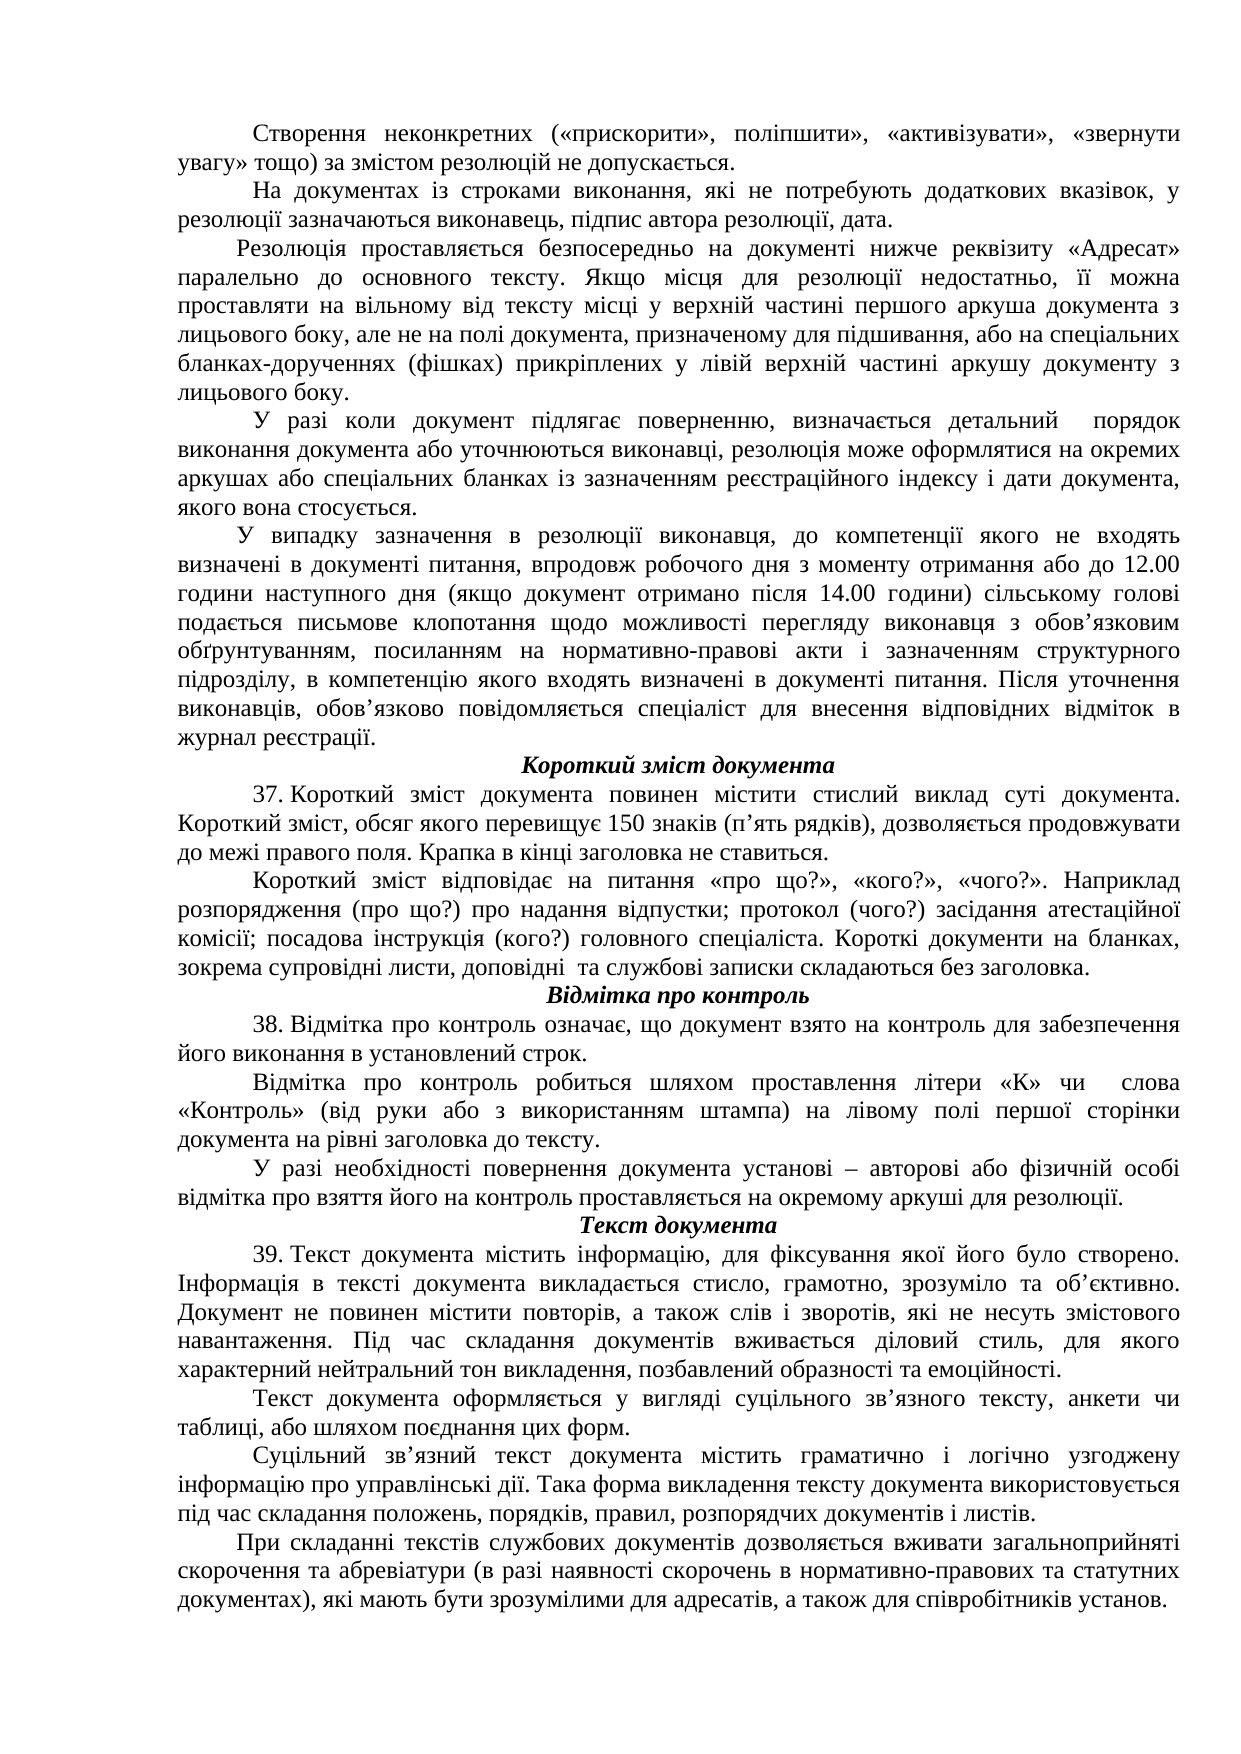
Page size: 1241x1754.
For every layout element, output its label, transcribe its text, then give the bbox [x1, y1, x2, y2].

text У разі коли документ підлягає поверненню, визначається детальний порядок виконання документа або уточнюються виконавці, резолюція може оформлятися на окремих аркушах або спеціальних бланках із зазначенням реєстраційного індексу і дати документа, якого вона стосується. [177, 406, 1181, 521]
text У разі необхідності повернення документа установі – авторові або фізичній особі відмітка про взяття його на контроль проставляється на окремому аркуші для резолюції. [177, 1153, 1181, 1211]
text 39. Текст документа містить інформацію, для фіксування якої його було створено. Інформація в тексті документа викладається стисло, грамотно, зрозуміло та об’єктивно. Документ не повинен містити повторів, а також слів і зворотів, які не несуть змістового навантаження. Під час складання документів вживається діловий стиль, для якого характерний нейтральний тон викладення, позбавлений образності та емоційності. [177, 1239, 1181, 1383]
text 37. Короткий зміст документа повинен містити стислий виклад суті документа. Короткий зміст, обсяг якого перевищує 150 знаків (п’ять рядків), дозволяється продовжувати до межі правого поля. Крапка в кінці заголовка не ставиться. [177, 779, 1181, 866]
text Резолюція проставляється безпосередньо на документі нижче реквізиту «Адресат» паралельно до основного тексту. Якщо місця для резолюції недостатньо, її можна проставляти на вільному від тексту місці у верхній частині першого аркуша документа з лицьового боку, але не на полі документа, призначеному для підшивання, або на спеціальних бланках-дорученнях (фішках) прикріплених у лівій верхній частині аркушу документу з лицьового боку. [177, 233, 1181, 406]
text При складанні текстів службових документів дозволяється вживати загальноприйняті скорочення та абревіатури (в разі наявності скорочень в нормативно-правових та статутних документах), які мають бути зрозумілими для адресатів, а також для співробітників установ. [177, 1527, 1181, 1613]
text Відмітка про контроль робиться шляхом проставлення літери «К» чи слова «Контроль» (від руки або з використанням штампа) на лівому полі першої сторінки документа на рівні заголовка до тексту. [177, 1067, 1181, 1153]
text 38. Відмітка про контроль означає, що документ взято на контроль для забезпечення його виконання в установлений строк. [177, 1009, 1181, 1067]
text Текст документа [177, 1211, 1181, 1239]
text На документах із строками виконання, які не потребують додаткових вказівок, у резолюції зазначаються виконавець, підпис автора резолюції, дата. [177, 176, 1181, 233]
text Короткий зміст документа [177, 751, 1181, 779]
text Відмітка про контроль [177, 981, 1181, 1009]
text Текст документа оформляється у вигляді суцільного зв’язного тексту, анкети чи таблиці, або шляхом поєднання цих форм. [177, 1383, 1181, 1441]
text Створення неконкретних («прискорити», поліпшити», «активізувати», «звернути увагу» тощо) за змістом резолюцій не допускається. [177, 118, 1181, 176]
text Короткий зміст відповідає на питання «про що?», «кого?», «чого?». Наприклад розпорядження (про що?) про надання відпустки; протокол (чого?) засідання атестаційної комісії; посадова інструкція (кого?) головного спеціаліста. Короткі документи на бланках, зокрема супровідні листи, доповідні та службові записки складаються без заголовка. [177, 866, 1181, 981]
text У випадку зазначення в резолюції виконавця, до компетенції якого не входять визначені в документі питання, впродовж робочого дня з моменту отримання або до 12.00 години наступного дня (якщо документ отримано після 14.00 години) сільському голові подається письмове клопотання щодо можливості перегляду виконавця з обов’язковим обґрунтуванням, посиланням на нормативно-правові акти і зазначенням структурного підрозділу, в компетенцію якого входять визначені в документі питання. Після уточнення виконавців, обов’язково повідомляється спеціаліст для внесення відповідних відміток в журнал реєстрації. [177, 521, 1181, 751]
text Суцільний зв’язний текст документа містить граматично і логічно узгоджену інформацію про управлінські дії. Така форма викладення тексту документа використовується під час складання положень, порядків, правил, розпорядчих документів і листів. [177, 1441, 1181, 1527]
